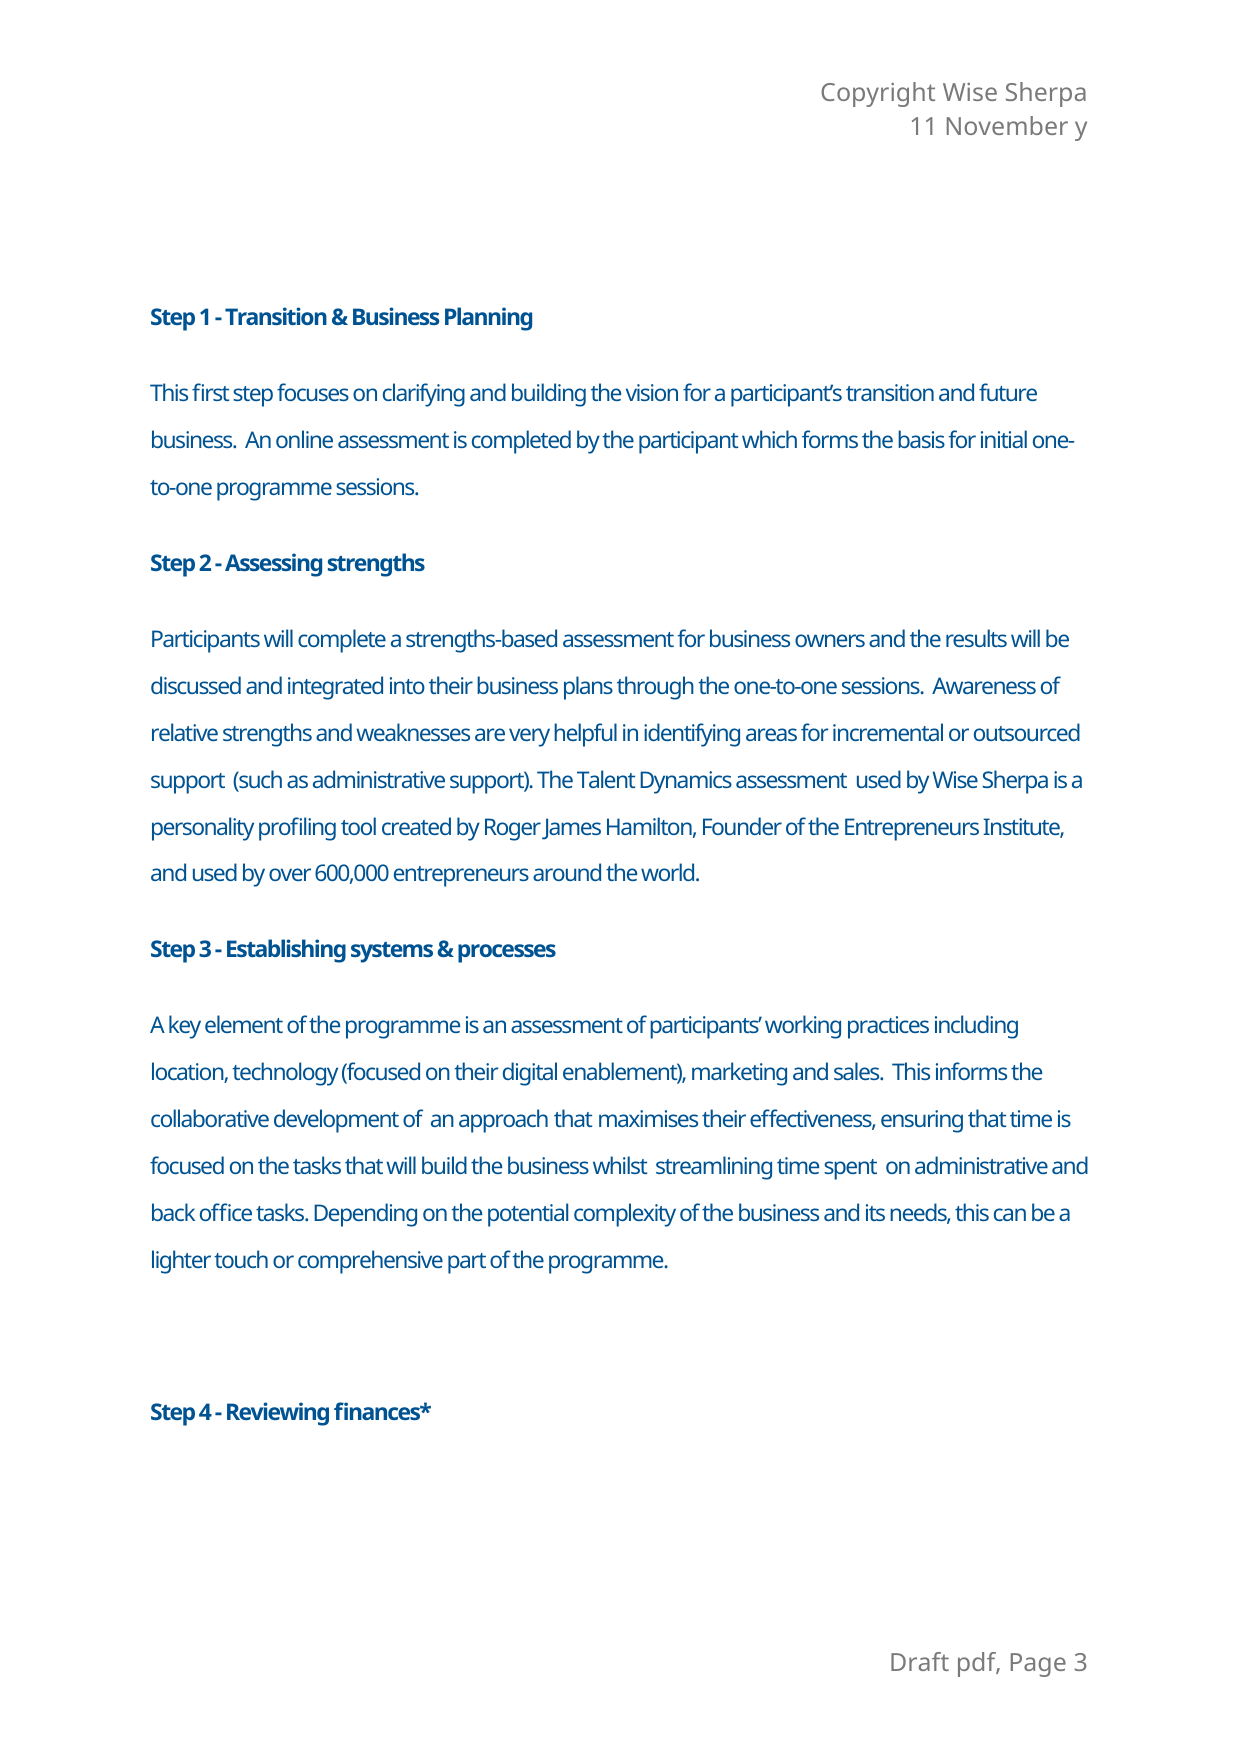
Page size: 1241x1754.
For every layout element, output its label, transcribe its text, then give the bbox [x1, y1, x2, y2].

title Step 1 - Transition & Business Planning [150, 301, 1090, 332]
title A key element of the programme is an assessment of participants’ working practices including location, technology (focused on their digital enablement), marketing and sales. This informs the collaborative development of an approach that maximises their effectiveness, ensuring that time is focused on the tasks that will build the business whilst streamlining time spent on administrative and back office tasks. Depending on the potential complexity of the business and its needs, this can be a lighter touch or comprehensive part of the programme. [150, 1009, 1090, 1275]
title Step 3 - Establishing systems & processes [150, 933, 1090, 964]
title Step 4 - Reviewing finances* [150, 1396, 1090, 1427]
title Step 2 - Assessing strengths [150, 547, 1090, 578]
title This first step focuses on clarifying and building the vision for a participant’s transition and future business. An online assessment is completed by the participant which forms the basis for initial one-to-one programme sessions. [150, 377, 1090, 502]
title Participants will complete a strengths-based assessment for business owners and the results will be discussed and integrated into their business plans through the one-to-one sessions. Awareness of relative strengths and weaknesses are very helpful in identifying areas for incremental or outsourced support (such as administrative support). The Talent Dynamics assessment used by Wise Sherpa is a personality profiling tool created by Roger James Hamilton, Founder of the Entrepreneurs Institute, and used by over 600,000 entrepreneurs around the world. [150, 623, 1090, 888]
